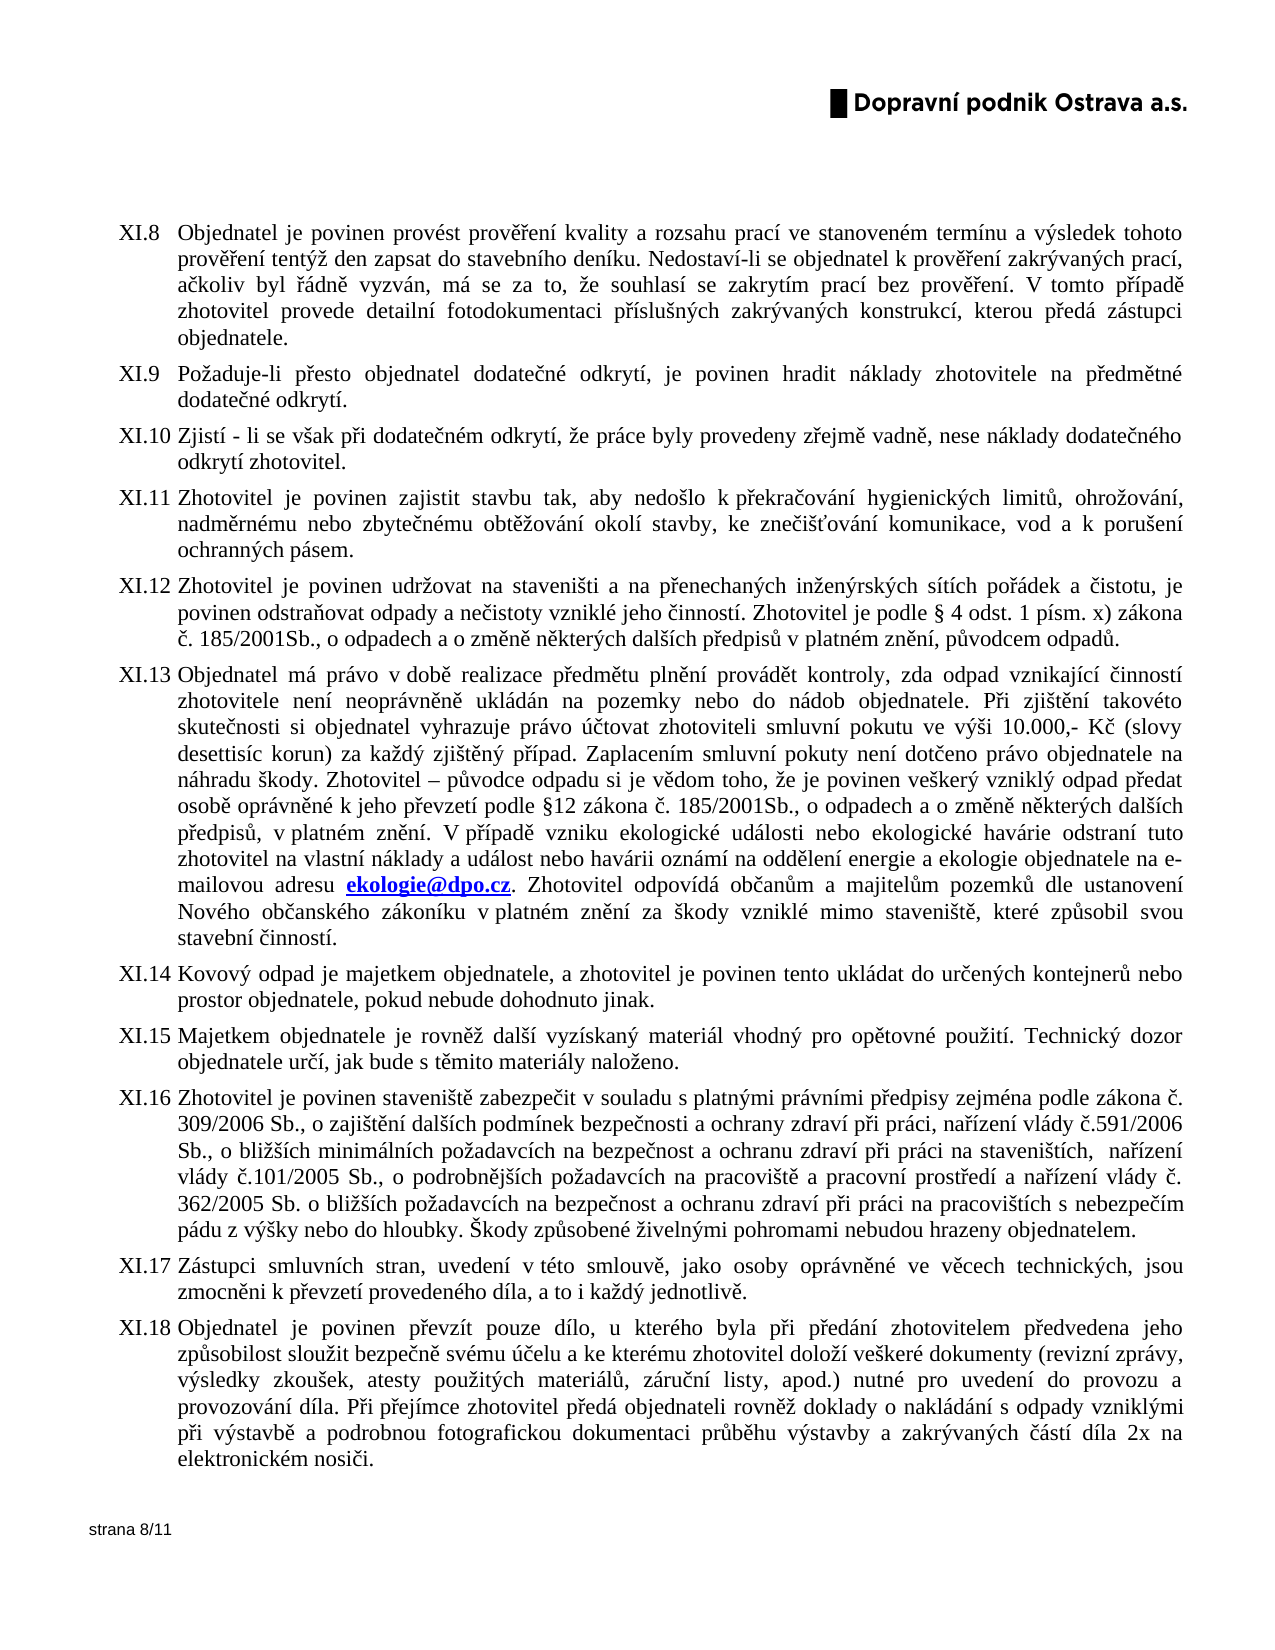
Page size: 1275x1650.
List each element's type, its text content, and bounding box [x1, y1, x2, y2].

picture [830, 89, 1187, 118]
list Objednatel má právo v době realizace předmětu plnění provádět kontroly, zda odpad vznikající činností zhotovitele není neoprávněně ukládán na pozemky nebo do nádob objednatele. Při zjištění takovéto skutečnosti si objednatel vyhrazuje právo účtovat zhotoviteli smluvní pokutu ve výši 10.000,- Kč (slovy desettisíc korun) za každý zjištěný případ. Zaplacením smluvní pokuty není dotčeno právo objednatele na náhradu škody. Zhotovitel – původce odpadu si je vědom toho, že je povinen veškerý vzniklý odpad předat osobě oprávněné k jeho převzetí podle §12 zákona č. 185/2001Sb., o odpadech a o změně některých dalších předpisů, v platném znění. V případě vzniku ekologické události nebo ekologické havárie odstraní tuto zhotovitel na vlastní náklady a událost nebo havárii oznámí na oddělení energie a ekologie objednatele na e-mailovou adresu ekologie@dpo.cz. Zhotovitel odpovídá občanům a majitelům pozemků dle ustanovení Nového občanského zákoníku v platném znění za škody vzniklé mimo staveniště, které způsobil svou stavební činností. [118, 661, 1184, 951]
list Zhotovitel je povinen udržovat na staveništi a na přenechaných inženýrských sítích pořádek a čistotu, je povinen odstraňovat odpady a nečistoty vzniklé jeho činností. Zhotovitel je podle § 4 odst. 1 písm. x) zákona č. 185/2001Sb., o odpadech a o změně některých dalších předpisů v platném znění, původcem odpadů. [118, 572, 1184, 651]
list Objednatel je povinen provést prověření kvality a rozsahu prací ve stanoveném termínu a výsledek tohoto prověření tentýž den zapsat do stavebního deníku. Nedostaví-li se objednatel k prověření zakrývaných prací, ačkoliv byl řádně vyzván, má se za to, že souhlasí se zakrytím prací bez prověření. V tomto případě zhotovitel provede detailní fotodokumentaci příslušných zakrývaných konstrukcí, kterou předá zástupci objednatele. [118, 218, 1184, 350]
list Majetkem objednatele je rovněž další vyzískaný materiál vhodný pro opětovné použití. Technický dozor objednatele určí, jak bude s těmito materiály naloženo. [118, 1022, 1184, 1075]
list Kovový odpad je majetkem objednatele, a zhotovitel je povinen tento ukládat do určených kontejnerů nebo prostor objednatele, pokud nebude dohodnuto jinak. [118, 960, 1184, 1013]
list Objednatel je povinen převzít pouze dílo, u kterého byla při předání zhotovitelem předvedena jeho způsobilost sloužit bezpečně svému účelu a ke kterému zhotovitel doloží veškeré dokumenty (revizní zprávy, výsledky zkoušek, atesty použitých materiálů, záruční listy, apod.) nutné pro uvedení do provozu a provozování díla. Při přejímce zhotovitel předá objednateli rovněž doklady o nakládání s odpady vzniklými při výstavbě a podrobnou fotografickou dokumentaci průběhu výstavby a zakrývaných částí díla 2x na elektronickém nosiči. [118, 1314, 1184, 1472]
list Zjistí - li se však při dodatečném odkrytí, že práce byly provedeny zřejmě vadně, nese náklady dodatečného odkrytí zhotovitel. [118, 422, 1184, 474]
list Zhotovitel je povinen zajistit stavbu tak, aby nedošlo k překračování hygienických limitů, ohrožování, nadměrnému nebo zbytečnému obtěžování okolí stavby, ke znečišťování komunikace, vod a k porušení ochranných pásem. [118, 484, 1184, 563]
list Zástupci smluvních stran, uvedení v této smlouvě, jako osoby oprávněné ve věcech technických, jsou zmocněni k převzetí provedeného díla, a to i každý jednotlivě. [118, 1252, 1184, 1304]
list Požaduje-li přesto objednatel dodatečné odkrytí, je povinen hradit náklady zhotovitele na předmětné dodatečné odkrytí. [118, 360, 1184, 412]
list Zhotovitel je povinen staveniště zabezpečit v souladu s platnými právními předpisy zejména podle zákona č. 309/2006 Sb., o zajištění dalších podmínek bezpečnosti a ochrany zdraví při práci, nařízení vlády č.591/2006 Sb., o bližších minimálních požadavcích na bezpečnost a ochranu zdraví při práci na staveništích, nařízení vlády č.101/2005 Sb., o podrobnějších požadavcích na pracoviště a pracovní prostředí a nařízení vlády č. 362/2005 Sb. o bližších požadavcích na bezpečnost a ochranu zdraví při práci na pracovištích s nebezpečím pádu z výšky nebo do hloubky. Škody způsobené živelnými pohromami nebudou hrazeny objednatelem. [118, 1084, 1184, 1242]
